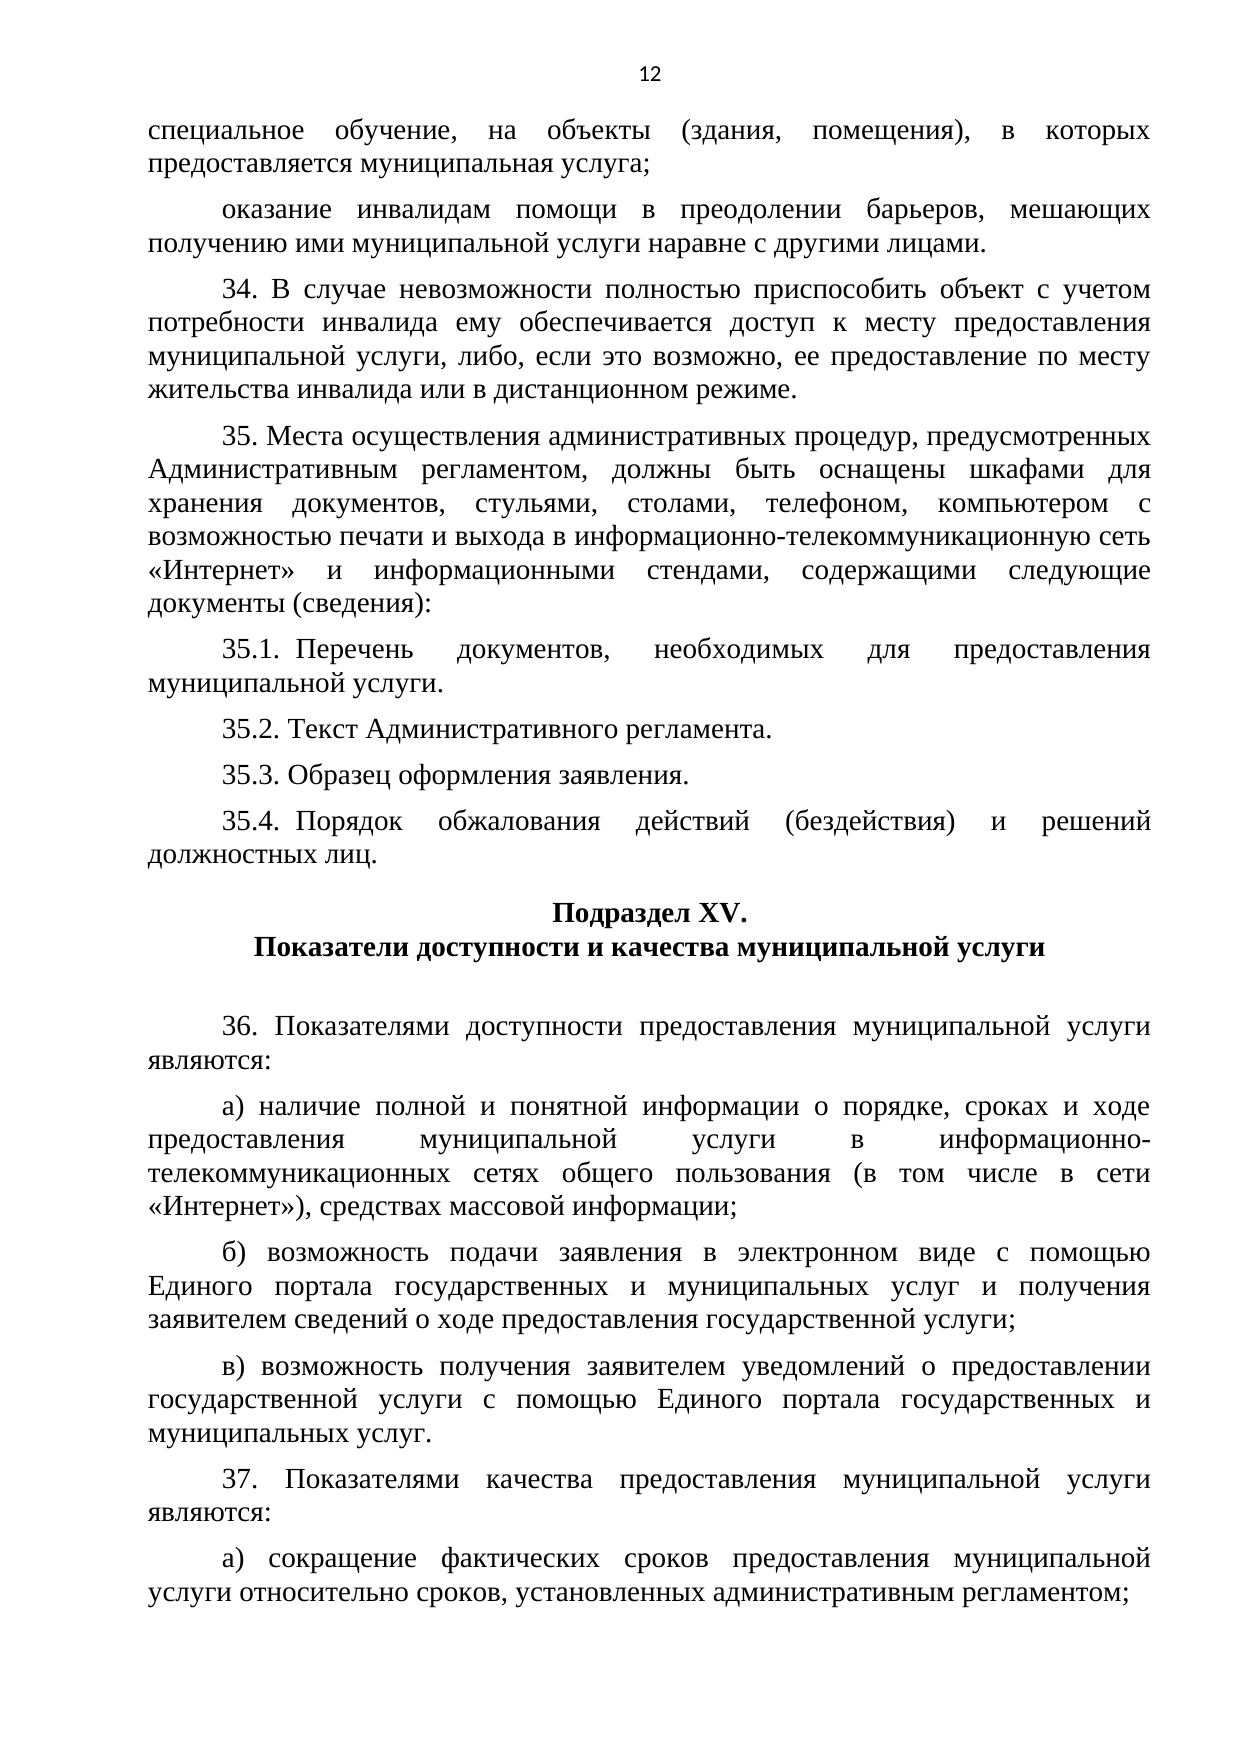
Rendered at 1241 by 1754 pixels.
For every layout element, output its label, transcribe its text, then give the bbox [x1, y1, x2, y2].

text 37. Показателями качества предоставления муниципальной услуги являются: [148, 1461, 1152, 1528]
text 35.3. Образец оформления заявления. [148, 757, 1152, 791]
text 35. Места осуществления административных процедур, предусмотренных Административным регламентом, должны быть оснащены шкафами для хранения документов, стульями, столами, телефоном, компьютером с возможностью печати и выхода в информационно-телекоммуникационную сеть «Интернет» и информационными стендами, содержащими следующие документы (сведения): [148, 418, 1152, 619]
text 35.4. Порядок обжалования действий (бездействия) и решений должностных лиц. [148, 803, 1152, 870]
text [148, 112, 1152, 179]
text 35.2. Текст Административного регламента. [148, 711, 1152, 744]
text 34. В случае невозможности полностью приспособить объект с учетом потребности инвалида ему обеспечивается доступ к месту предоставления муниципальной услуги, либо, если это возможно, ее предоставление по месту жительства инвалида или в дистанционном режиме. [148, 271, 1152, 405]
text 36. Показателями доступности предоставления муниципальной услуги являются: [148, 1008, 1152, 1075]
text Подраздел XV. [148, 895, 1152, 929]
text оказание инвалидам помощи в преодолении барьеров, мешающих получению ими муниципальной услуги наравне с другими лицами. [148, 191, 1152, 258]
text а) наличие полной и понятной информации о порядке, сроках и ходе предоставления муниципальной услуги в информационно-телекоммуникационных сетях общего пользования (в том числе в сети «Интернет»), средствах массовой информации; [148, 1088, 1152, 1222]
text Показатели доступности и качества муниципальной услуги [148, 929, 1152, 962]
text 35.1. Перечень документов, необходимых для предоставления муниципальной услуги. [148, 631, 1152, 698]
text в) возможность получения заявителем уведомлений о предоставлении государственной услуги с помощью Единого портала государственных и муниципальных услуг. [148, 1348, 1152, 1448]
text б) возможность подачи заявления в электронном виде с помощью Единого портала государственных и муниципальных услуг и получения заявителем сведений о ходе предоставления государственной услуги; [148, 1234, 1152, 1335]
text а) сокращение фактических сроков предоставления муниципальной услуги относительно сроков, установленных административным регламентом; [148, 1540, 1152, 1607]
